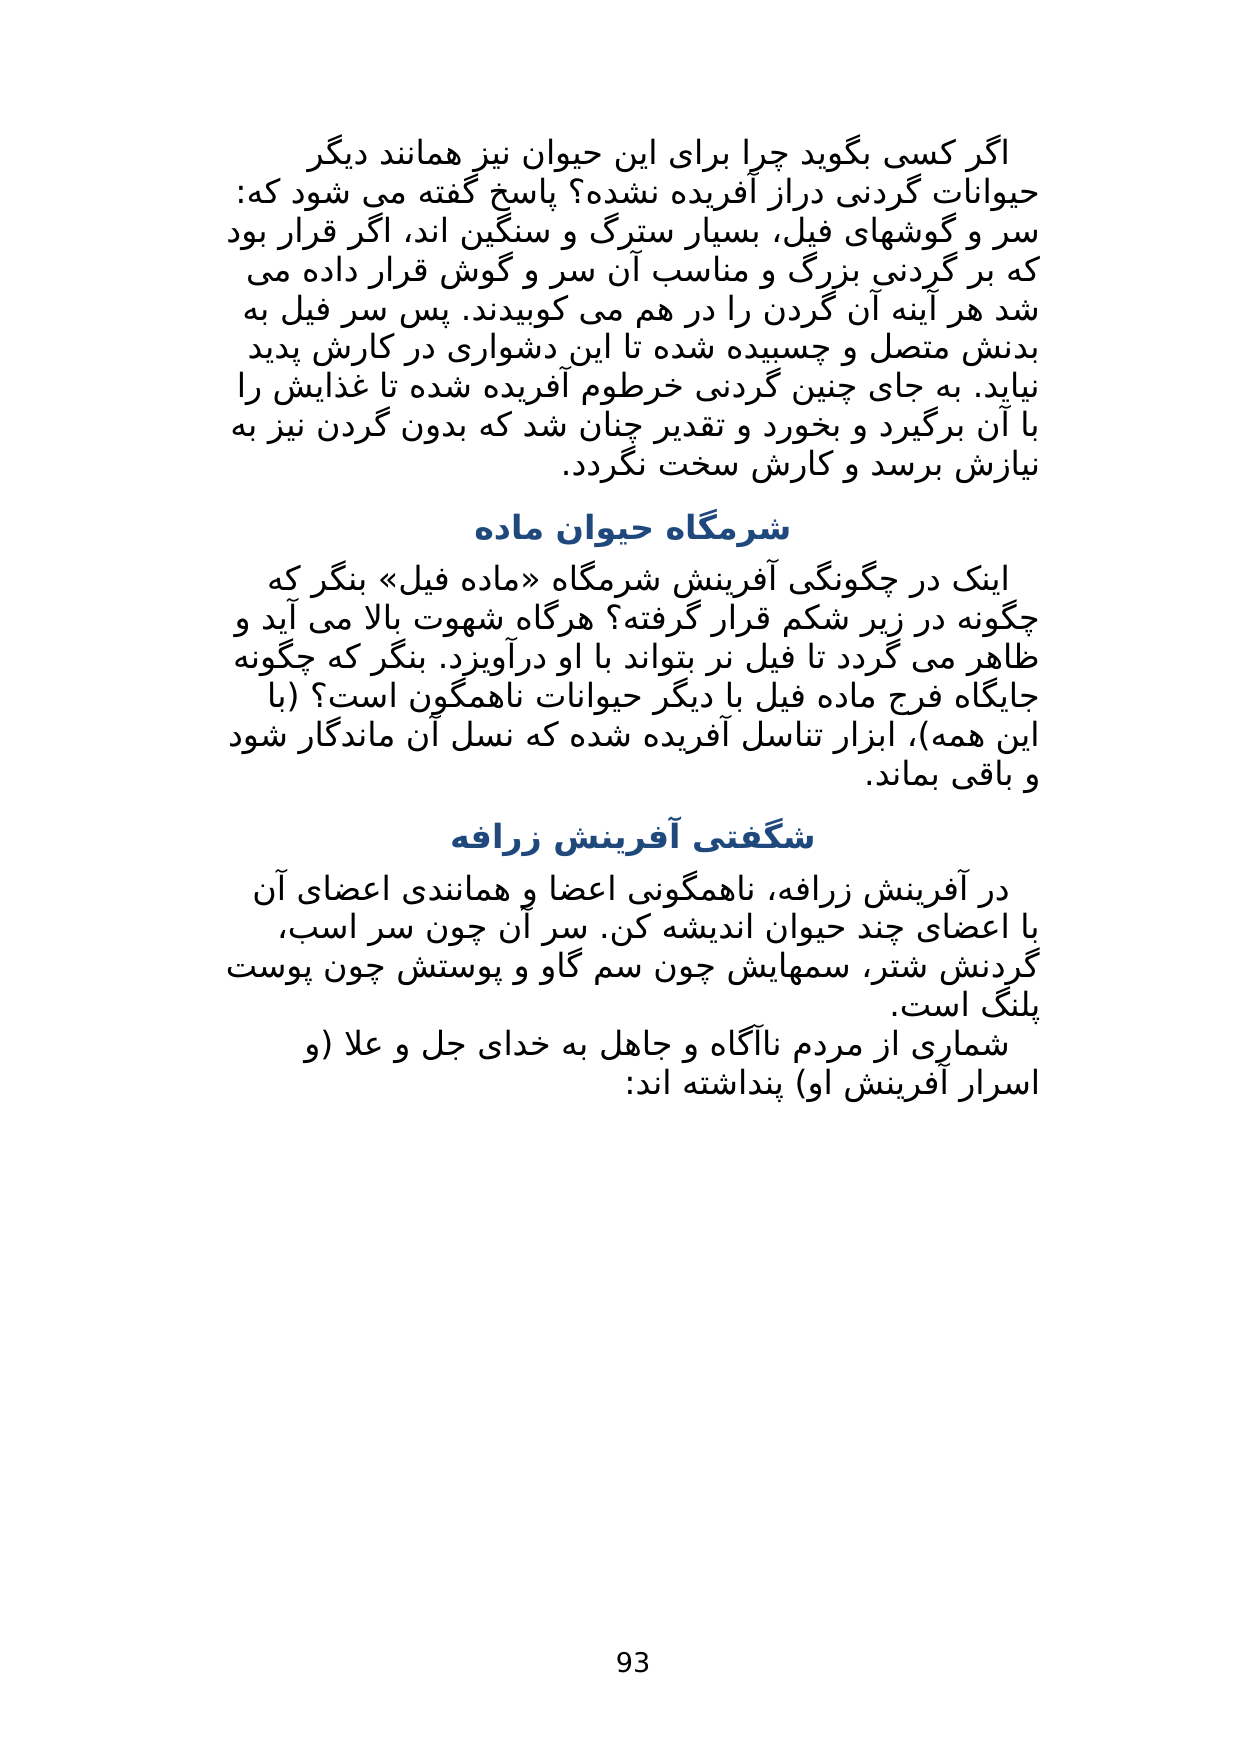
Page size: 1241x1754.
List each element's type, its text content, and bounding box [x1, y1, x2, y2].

text اگر کسی بگوید چرا برای این حیوان نیز همانند دیگر حیوانات گردنی دراز آفریده نشده؟ پاسخ گفته می شود که: سر و گوشهای فیل، بسیار سترگ و سنگین اند، اگر قرار بود که بر گردنی بزرگ و مناسب آن سر و گوش قرار داده می شد هر آینه آن گردن را در هم می کوبیدند. پس سر فیل به بدنش متصل و چسبیده شده تا این دشواری در کارش پدید نیاید. به جای چنین گردنی خرطوم آفریده شده تا غذایش را با آن برگیرد و بخورد و تقدیر چنان شد که بدون گردن نیز به نیازش برسد و کارش سخت نگردد. [225, 134, 1041, 483]
text در آفرینش زرافه، ناهمگونی اعضا و همانندی اعضای آن با اعضای چند حیوان اندیشه کن. سر آن چون سر اسب، گردنش شتر، سمهایش چون سم گاو و پوستش چون پوست پلنگ است. [225, 869, 1041, 1024]
text شماری از مردم ناآگاه و جاهل به خدای جل و علا (و اسرار آفرینش او) پنداشته اند: [225, 1024, 1041, 1102]
subtitle شگفتی آفرینش زرافه [225, 818, 1041, 857]
subtitle شرمگاه حیوان ماده [225, 508, 1041, 547]
text اینک در چگونگی آفرینش شرمگاه «ماده فیل» بنگر که چگونه در زیر شکم قرار گرفته؟ هرگاه شهوت بالا می آید و ظاهر می گردد تا فیل نر بتواند با او درآویزد. بنگر که چگونه جایگاه فرج ماده فیل با دیگر حیوانات ناهمگون است؟ (با این همه)، ابزار تناسل آفریده شده که نسل آن ماندگار شود و باقی بماند. [225, 560, 1041, 793]
